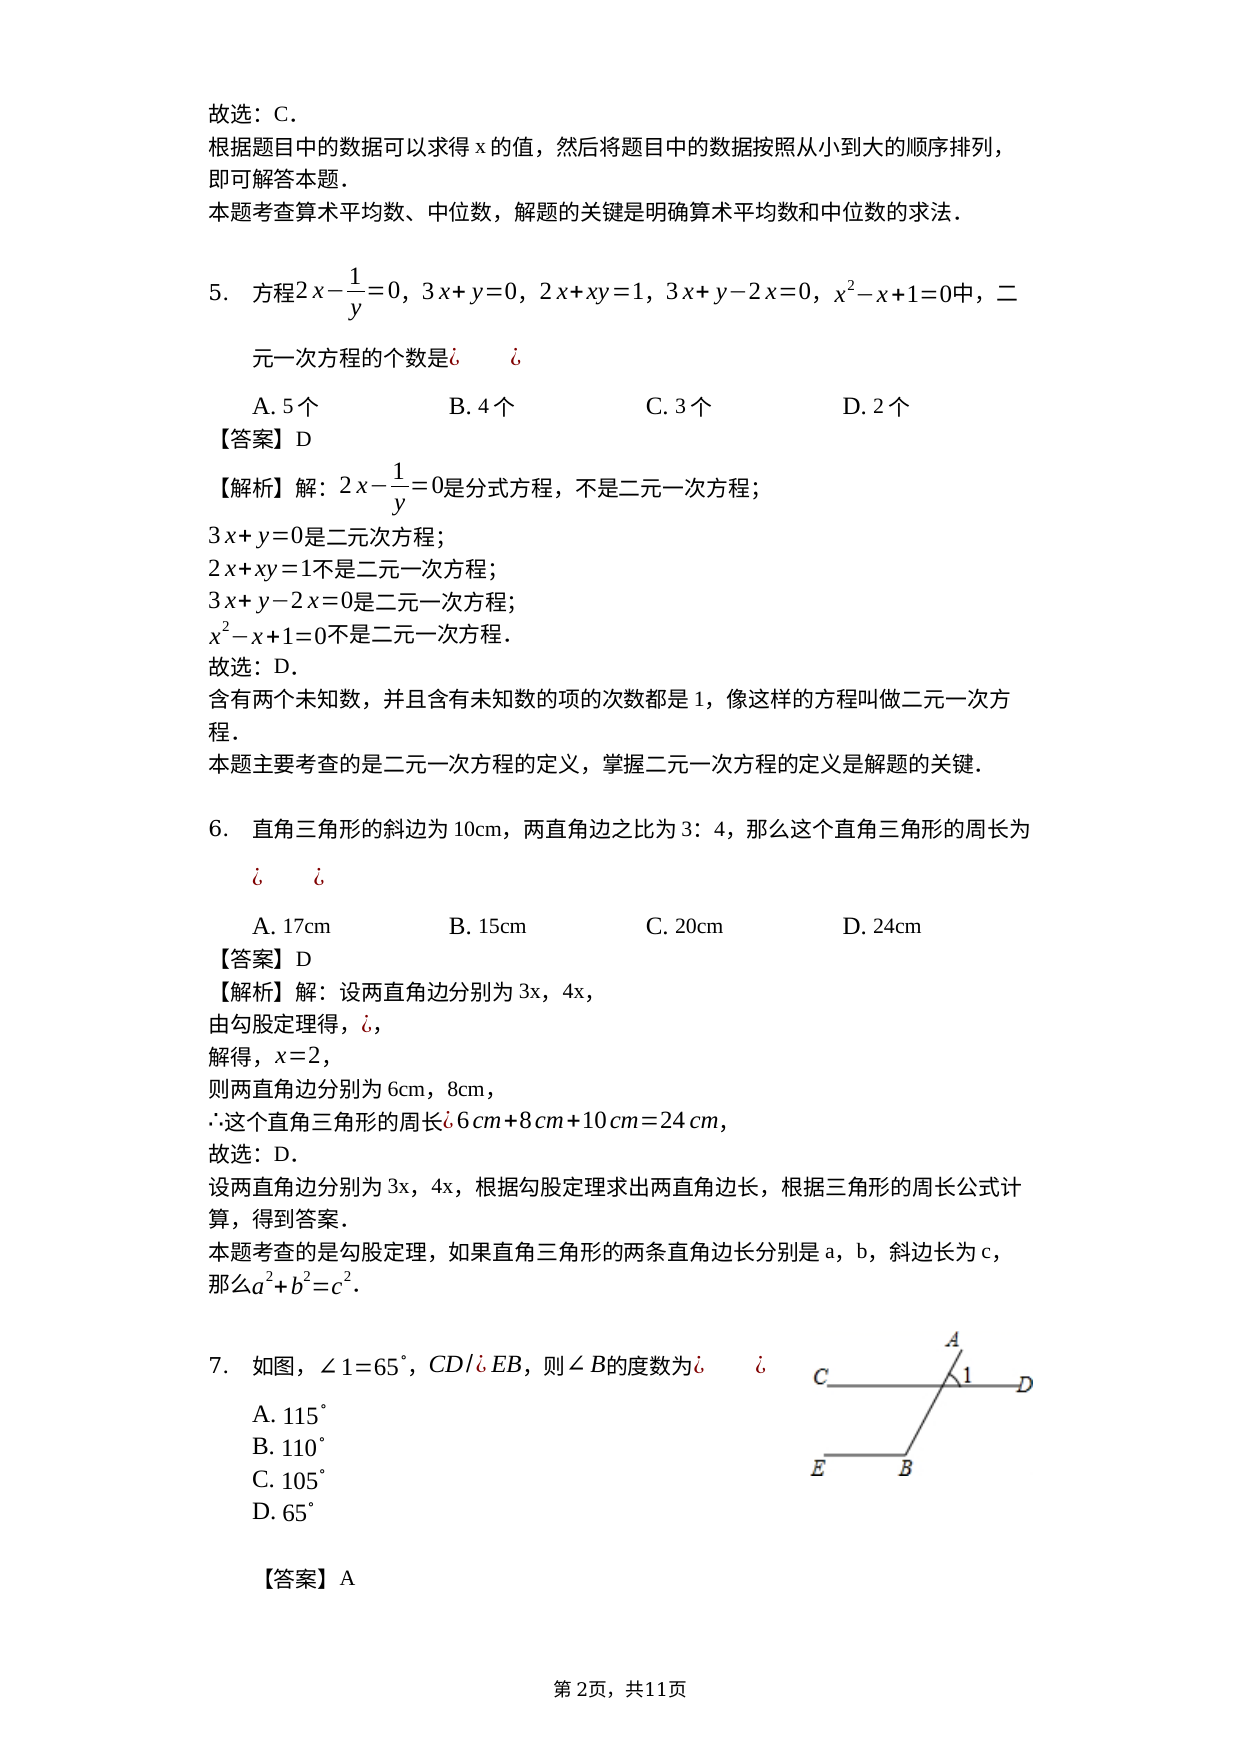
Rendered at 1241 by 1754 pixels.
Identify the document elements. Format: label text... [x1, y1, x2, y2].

text 【解析】解：是分式方程，不是二元一次方程； 是二元次方程； 不是二元一次方程； 是二元一次方程； 不是二元一次方程． 故选：D． 含有两个未知数，并且含有未知数的项的次数都是1，像这样的方程叫做二元一次方程． 本题主要考查的是二元一次方程的定义，掌握二元一次方程的定义是解题的关键． [208, 454, 1032, 812]
list 如图，，，则的度数为 [208, 1332, 810, 1397]
text 【答案】A [252, 1562, 1032, 1594]
list 方程，，，，中，二元一次方程的个数是 [208, 259, 1032, 389]
text 【解析】解：设两直角边分别为3x，4x， 由勾股定理得，， 解得，， 则两直角边分别为6cm，8cm， 这个直角三角形的周长， 故选：D． 设两直角边分别为3x，4x，根据勾股定理求出两直角边长，根据三角形的周长公式计算，得到答案． 本题考查的是勾股定理，如果直角三角形的两条直角边长分别是a，b，斜边长为c，那么． [208, 974, 1032, 1332]
text 【答案】D [208, 942, 1032, 974]
text A. B. C. D. [252, 1397, 1032, 1559]
text A. 5个 B. 4个 C. 3个 D. 2个 [252, 389, 1032, 422]
text A. 17cm B. 15cm C. 20cm D. 24cm [252, 909, 1032, 942]
list 直角三角形的斜边为10cm，两直角边之比为3：4，那么这个直角三角形的周长为 [208, 812, 1032, 909]
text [208, 97, 1032, 259]
text 【答案】D [208, 422, 1032, 454]
picture [810, 1331, 1033, 1476]
